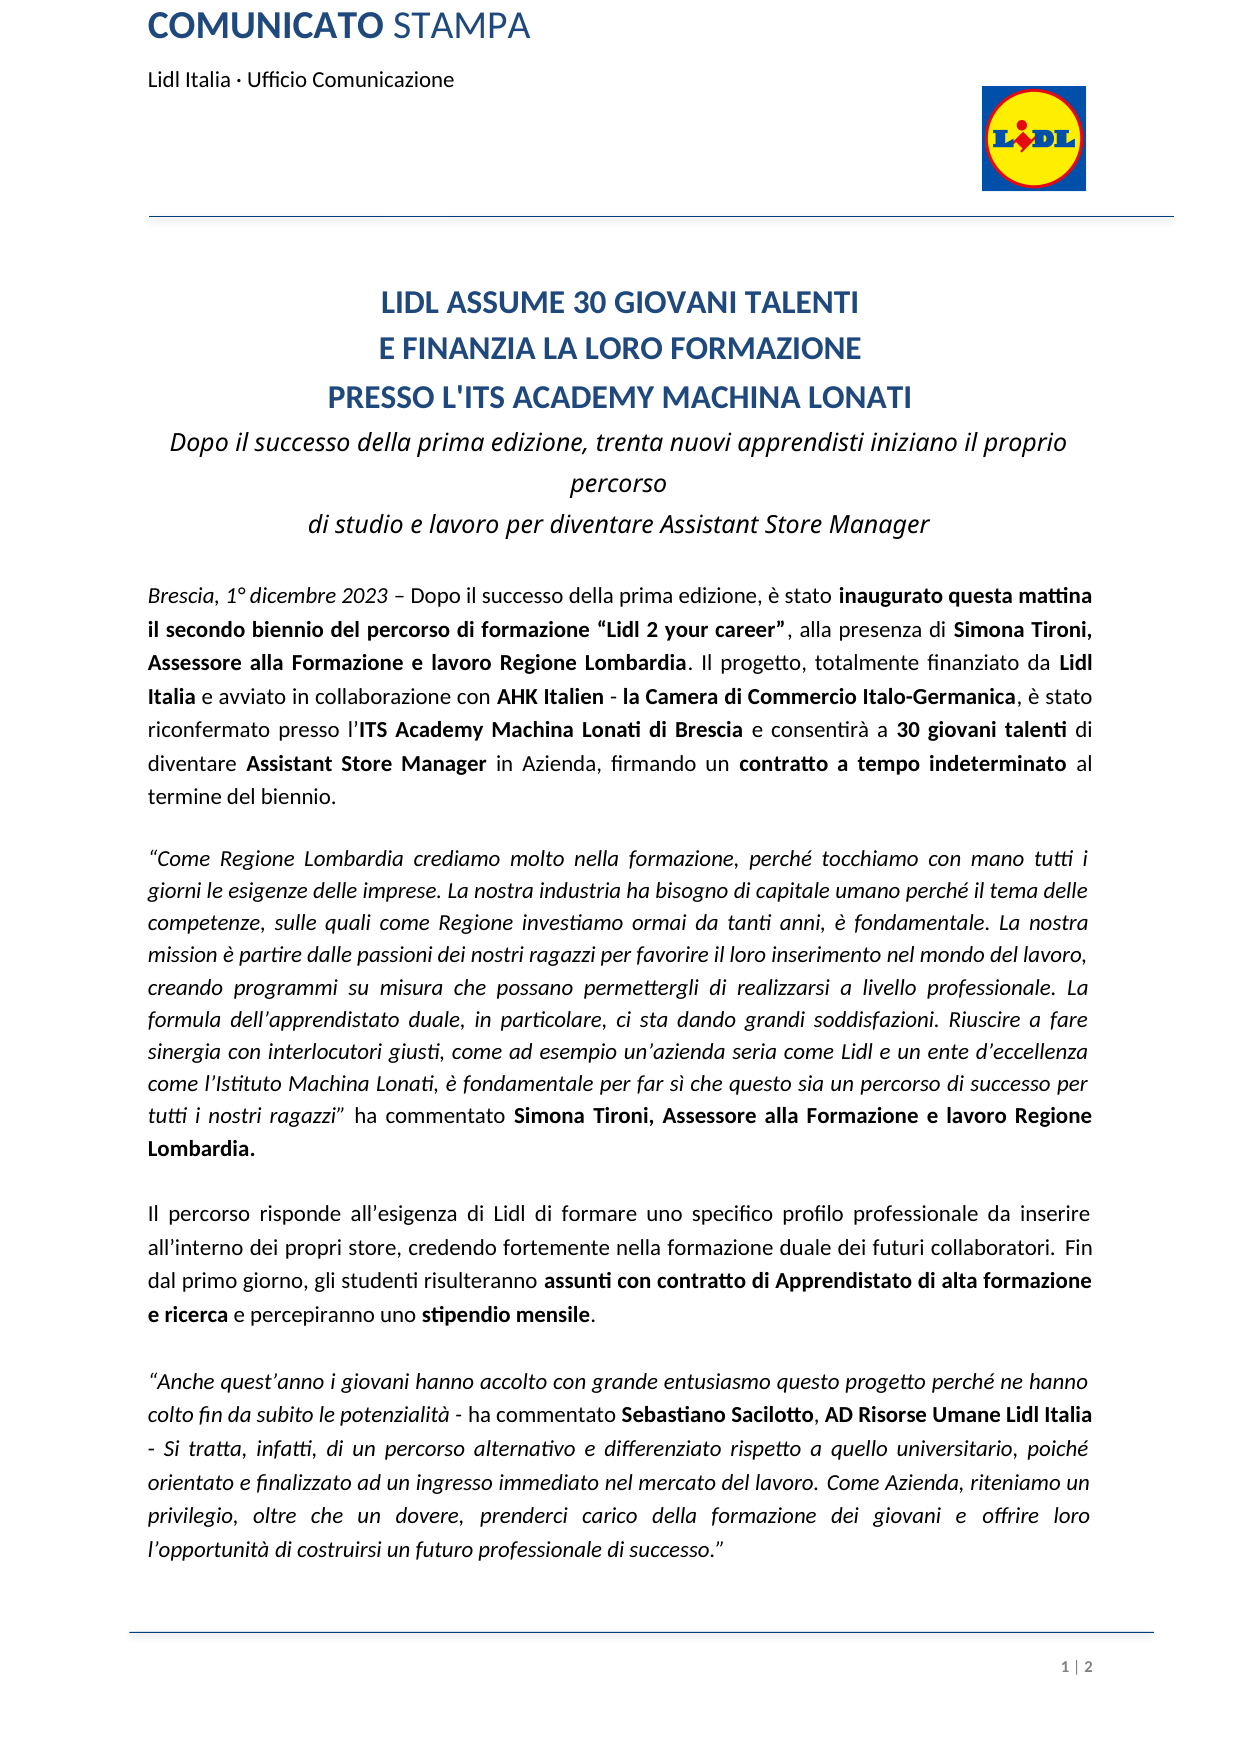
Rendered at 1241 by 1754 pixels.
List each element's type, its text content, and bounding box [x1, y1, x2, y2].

text di studio e lavoro per diventare Assistant Store Manager [148, 507, 1092, 541]
text Dopo il successo della prima edizione, trenta nuovi apprendisti iniziano il proprio percorso [148, 425, 1092, 500]
text presso l'ITS ACADEMY Machina Lonati [148, 376, 1092, 417]
picture [981, 86, 1087, 192]
text “Come Regione Lombardia crediamo molto nella formazione, perché tocchiamo con mano tutti i giorni le esigenze delle imprese. La nostra industria ha bisogno di capitale umano perché il tema delle competenze, sulle quali come Regione investiamo ormai da tanti anni, è fondamentale. La nostra mission è partire dalle passioni dei nostri ragazzi per favorire il loro inserimento nel mondo del lavoro, creando programmi su misura che possano permettergli di realizzarsi a livello professionale. La formula dell’apprendistato duale, in particolare, ci sta dando grandi soddisfazioni. Riuscire a fare sinergia con interlocutori giusti, come ad esempio un’azienda seria come Lidl e un ente d’eccellenza come l’Istituto Machina Lonati, è fondamentale per far sì che questo sia un percorso di successo per tutti i nostri ragazzi” ha commentato Simona Tironi, Assessore alla Formazione e lavoro Regione Lombardia. [148, 844, 1092, 1162]
text E FINANZIA LA LORO FORMAZIONE [148, 327, 1092, 368]
text “Anche quest’anno i giovani hanno accolto con grande entusiasmo questo progetto perché ne hanno colto fin da subito le potenzialità - ha commentato Sebastiano Sacilotto, AD Risorse Umane Lidl Italia - Si tratta, infatti, di un percorso alternativo e differenziato rispetto a quello universitario, poiché orientato e finalizzato ad un ingresso immediato nel mercato del lavoro. Come Azienda, riteniamo un privilegio, oltre che un dovere, prenderci carico della formazione dei giovani e offrire loro l’opportunità di costruirsi un futuro professionale di successo.” [148, 1367, 1092, 1563]
text Brescia, 1° dicembre 2023 – Dopo il successo della prima edizione, è stato inaugurato questa mattina il secondo biennio del percorso di formazione “Lidl 2 your career”, alla presenza di Simona Tironi, Assessore alla Formazione e lavoro Regione Lombardia. Il progetto, totalmente finanziato da Lidl Italia e avviato in collaborazione con AHK Italien - la Camera di Commercio Italo-Germanica, è stato riconfermato presso l’ITS Academy Machina Lonati di Brescia e consentirà a 30 giovani talenti di diventare Assistant Store Manager in Azienda, firmando un contratto a tempo indeterminato al termine del biennio. [148, 581, 1092, 810]
text LIDL ASSUME 30 GIOVANI TALENTI [148, 281, 1092, 321]
text Il percorso risponde all’esigenza di Lidl di formare uno specifico profilo professionale da inserire all’interno dei propri store, credendo fortemente nella formazione duale dei futuri collaboratori. Fin dal primo giorno, gli studenti risulteranno assunti con contratto di Apprendistato di alta formazione e ricerca e percepiranno uno stipendio mensile. [148, 1199, 1092, 1328]
